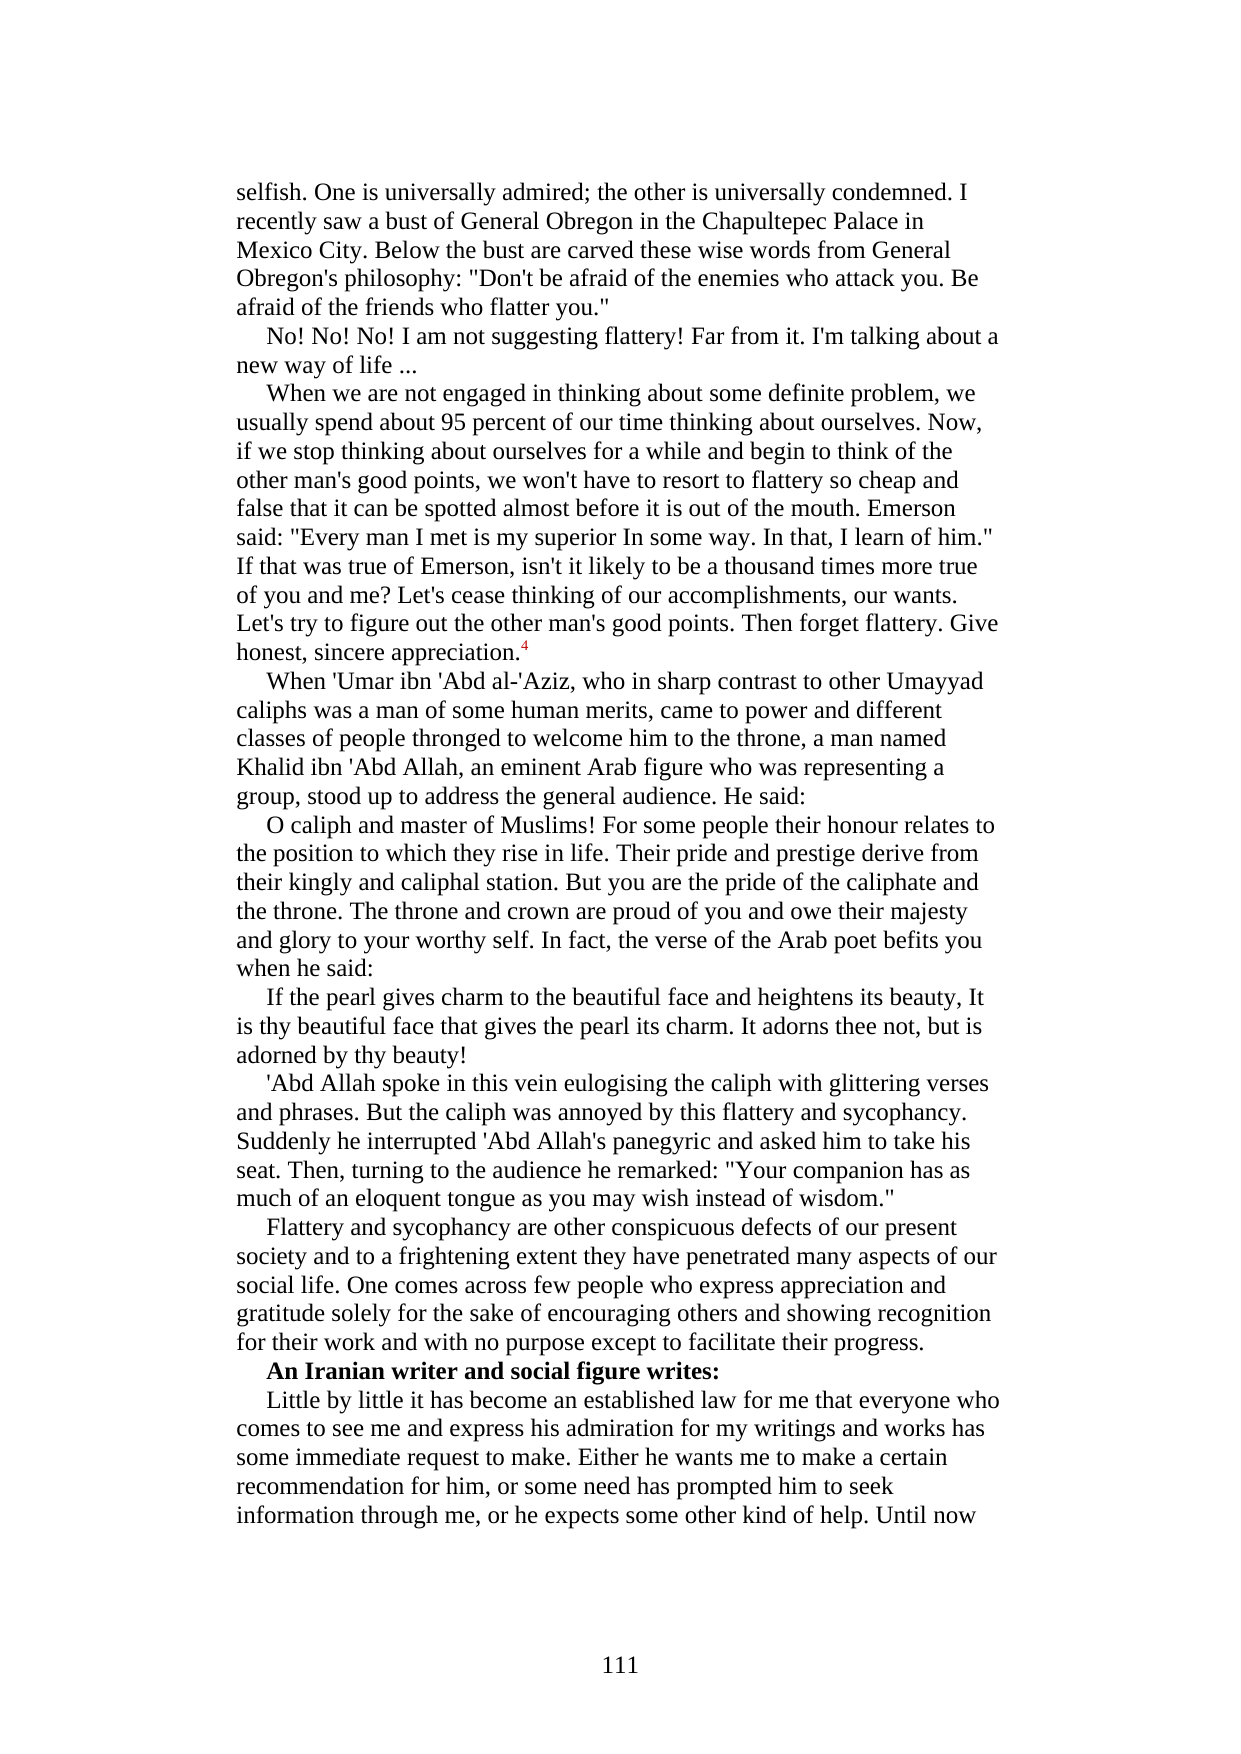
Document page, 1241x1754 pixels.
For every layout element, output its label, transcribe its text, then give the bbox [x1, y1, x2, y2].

text If the pearl gives charm to the beautiful face and heightens its beauty, It is thy beautiful face that gives the pearl its charm. It adorns thee not, but is adorned by thy beauty! [236, 982, 1004, 1068]
text No! No! No! I am not suggesting flattery! Far from it. I'm talking about a new way of life ... [236, 321, 1004, 378]
text When 'Umar ibn 'Abd al-'Aziz, who in sharp contrast to other Umayyad caliphs was a man of some human merits, came to power and different classes of people thronged to welcome him to the throne, a man named Khalid ibn 'Abd Allah, an eminent Arab figure who was representing a group, stood up to address the general audience. He said: [236, 666, 1004, 810]
text Flattery and sycophancy are other conspicuous defects of our present society and to a frightening extent they have penetrated many aspects of our social life. One comes across few people who express appreciation and gratitude solely for the sake of encouraging others and showing recognition for their work and with no purpose except to facilitate their progress. [236, 1212, 1004, 1356]
text When we are not engaged in thinking about some definite problem, we usually spend about 95 percent of our time thinking about ourselves. Now, if we stop thinking about ourselves for a while and begin to think of the other man's good points, we won't have to resort to flattery so cheap and false that it can be spotted almost before it is out of the mouth. Emerson said: "Every man I met is my superior In some way. In that, I learn of him." If that was true of Emerson, isn't it likely to be a thousand times more true of you and me? Let's cease thinking of our accomplishments, our wants. Let's try to figure out the other man's good points. Then forget flattery. Give honest, sincere appreciation.4 [236, 378, 1004, 666]
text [236, 177, 1004, 321]
text An Iranian writer and social figure writes: [236, 1356, 1004, 1385]
text O caliph and master of Muslims! For some people their honour relates to the position to which they rise in life. Their pride and prestige derive from their kingly and caliphal station. But you are the pride of the caliphate and the throne. The throne and crown are proud of you and owe their majesty and glory to your worthy self. In fact, the verse of the Arab poet befits you when he said: [236, 810, 1004, 982]
text 'Abd Allah spoke in this vein eulogising the caliph with glittering verses and phrases. But the caliph was annoyed by this flattery and sycophancy. Suddenly he interrupted 'Abd Allah's panegyric and asked him to take his seat. Then, turning to the audience he remarked: "Your companion has as much of an eloquent tongue as you may wish instead of wisdom." [236, 1068, 1004, 1212]
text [236, 1385, 1004, 1528]
